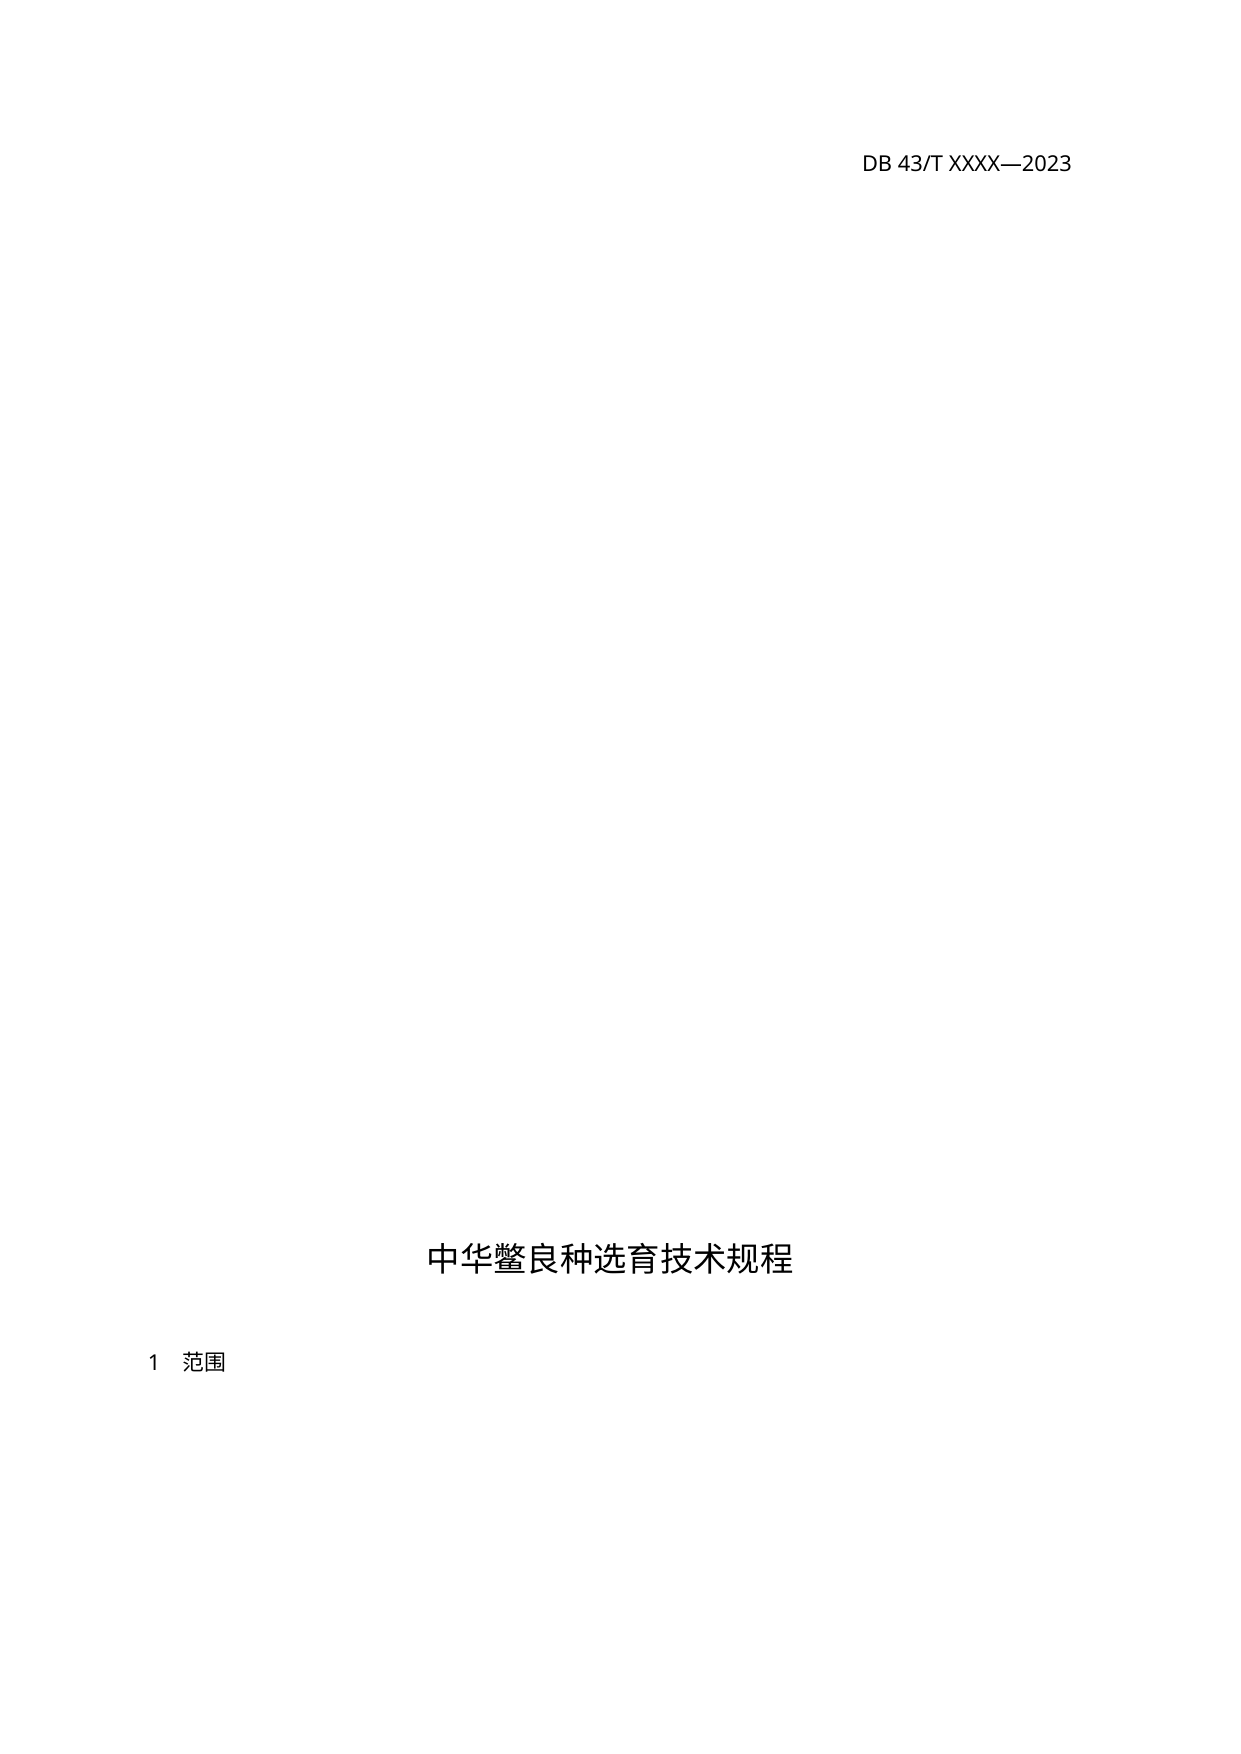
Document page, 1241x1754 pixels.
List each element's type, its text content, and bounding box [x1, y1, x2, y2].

text 中华鳖良种选育技术规程 [148, 1224, 1072, 1289]
text 范围 [148, 1344, 1072, 1377]
